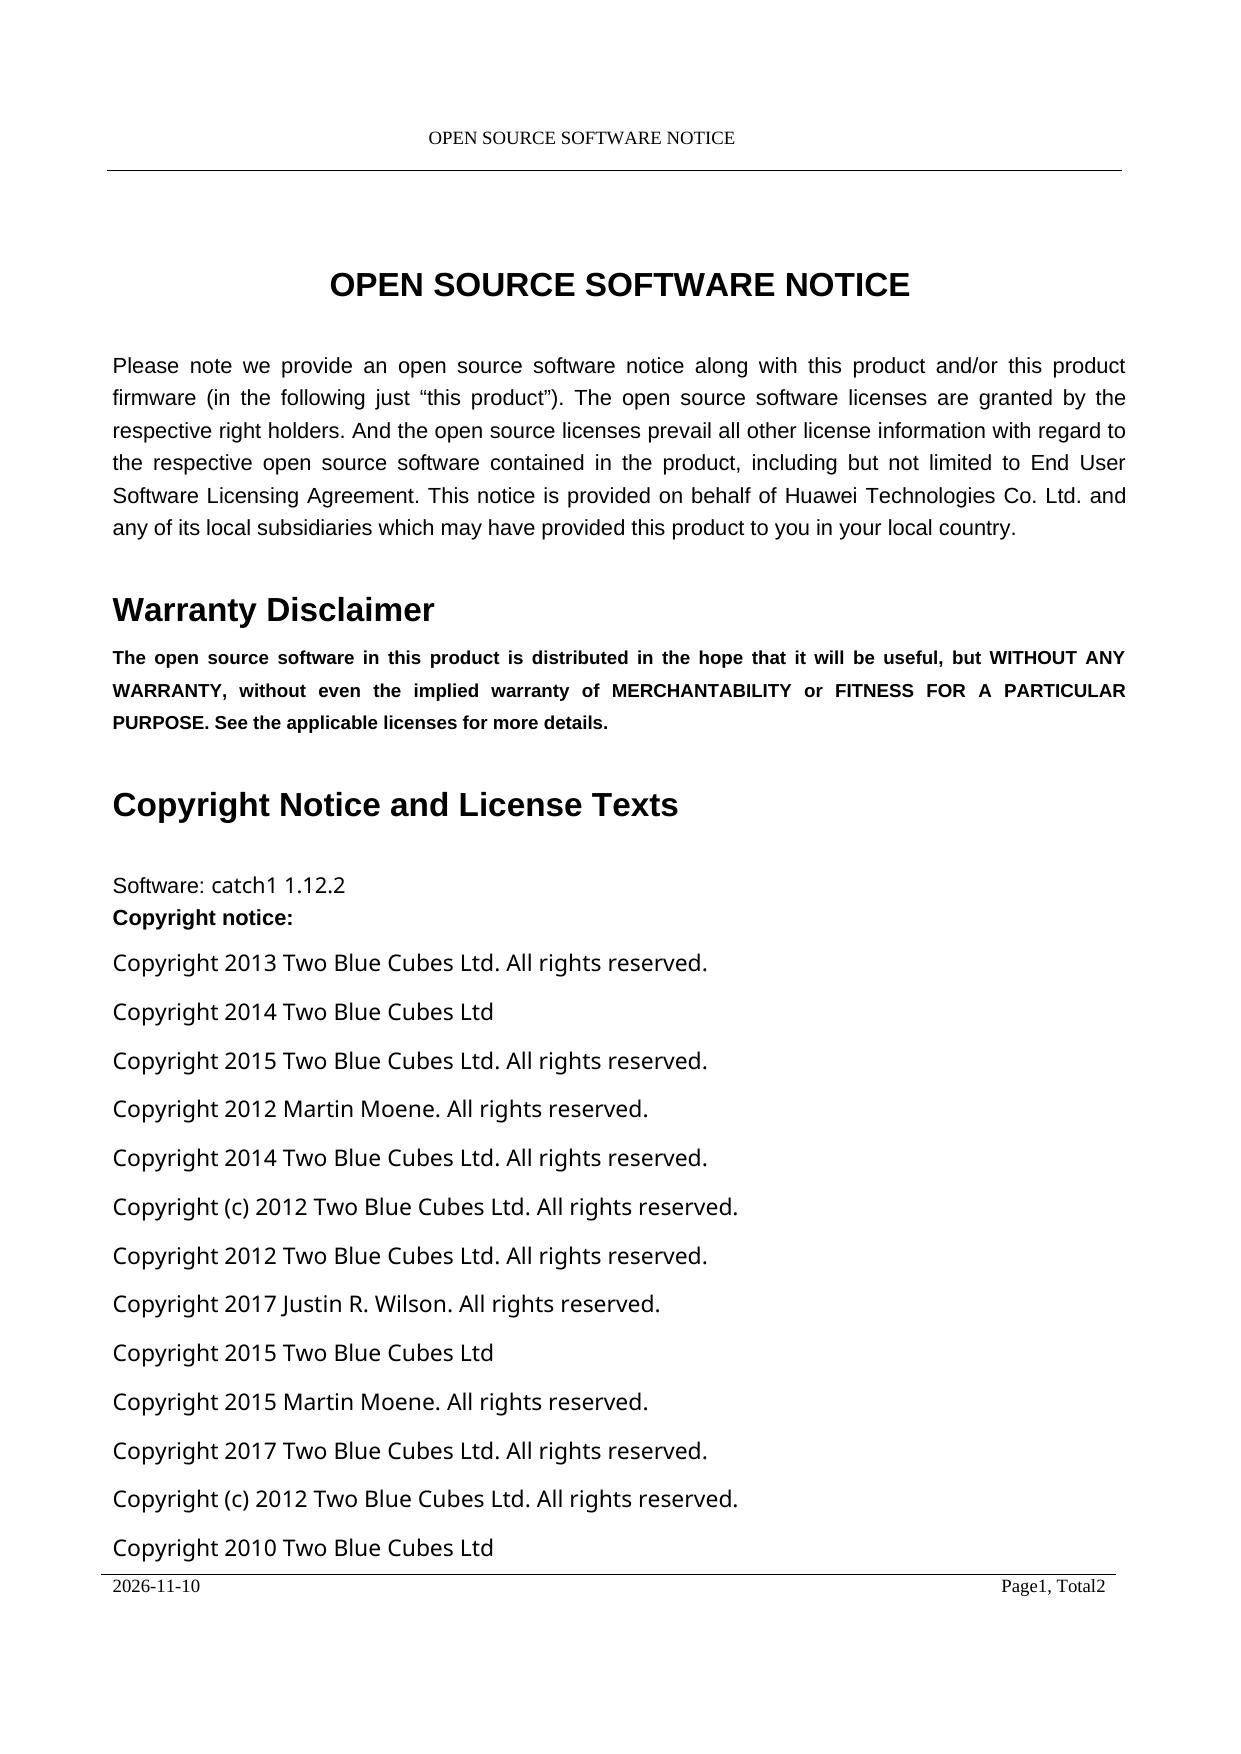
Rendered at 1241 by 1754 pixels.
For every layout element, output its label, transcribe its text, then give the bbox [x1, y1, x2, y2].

text OPEN SOURCE SOFTWARE NOTICE [112, 251, 1128, 316]
text Copyright notice: [112, 901, 1128, 934]
text Please note we provide an open source software notice along with this product and/or this product firmware (in the following just “this product”). The open source software licenses are granted by the respective right holders. And the open source licenses prevail all other license information with regard to the respective open source software contained in the product, including but not limited to End User Software Licensing Agreement. This notice is provided on behalf of Huawei Technologies Co. Ltd. and any of its local subsidiaries which may have provided this product to you in your local country. [112, 349, 1128, 544]
text Copyright Notice and License Texts [112, 771, 1128, 836]
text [112, 947, 1128, 1564]
text Software: catch1 1.12.2 [112, 869, 1128, 901]
text Warranty Disclaimer [112, 576, 1128, 641]
text The open source software in this product is distributed in the hope that it will be useful, but WITHOUT ANY WARRANTY, without even the implied warranty of MERCHANTABILITY or FITNESS FOR A PARTICULAR PURPOSE. See the applicable licenses for more details. [112, 641, 1128, 739]
